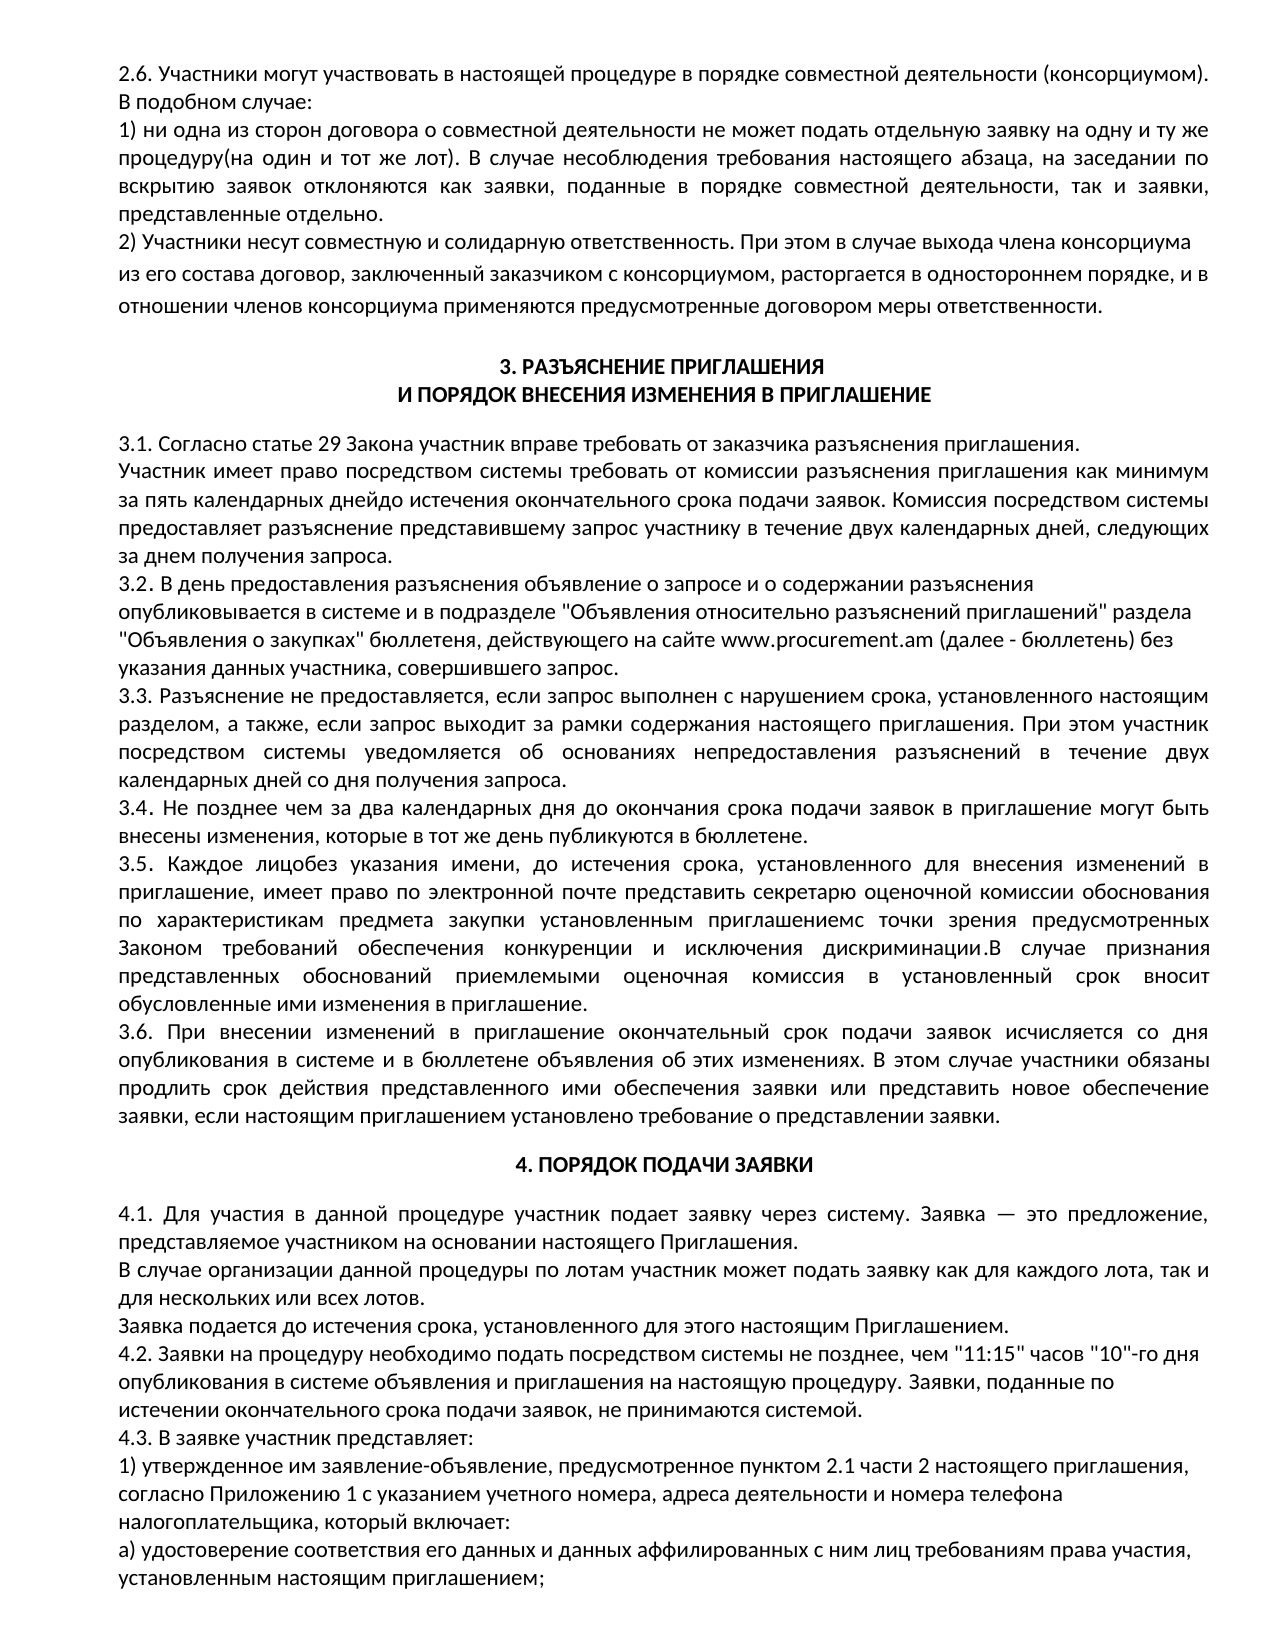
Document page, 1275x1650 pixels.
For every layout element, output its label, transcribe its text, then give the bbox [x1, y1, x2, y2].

text 4.2. Заявки на процедуру необходимо подать посредством системы не позднее, чем "11:15" часов "10"-го дня опубликования в системе объявления и приглашения на настоящую процедуру. Заявки, поданные по истечении окончательного срока подачи заявок, не принимаются системой. [118, 1339, 1211, 1423]
text 3.1. Согласно статье 29 Закона участник вправе требовать от заказчика разъяснения приглашения. [118, 429, 1211, 457]
text 3.6. При внесении изменений в приглашение окончательный срок подачи заявок исчисляется со дня опубликования в системе и в бюллетене объявления об этих изменениях. В этом случае участники обязаны продлить срок действия представленного ими обеспечения заявки или представить новое обеспечение заявки, если настоящим приглашением установлено требование о представлении заявки. [118, 1017, 1211, 1129]
text Участник имеет право посредством системы требовать от комиссии разъяснения приглашения как минимум за пять календарных днейдо истечения окончательного срока подачи заявок. Комиссия посредством системы предоставляет разъяснение представившему запрос участнику в течение двух календарных дней, следующих за днем получения запроса. [118, 457, 1211, 569]
text 3.4․ Не позднее чем за два календарных дня до окончания срока подачи заявок в приглашение могут быть внесены изменения, которые в тот же день публикуются в бюллетене. [118, 793, 1211, 849]
text 3.3. Разъяснение не предоставляется, если запрос выполнен с нарушением срока, установленного настоящим разделом, а также, если запрос выходит за рамки содержания настоящего приглашения. При этом участник посредством системы уведомляется об основаниях непредоставления разъяснений в течение двух календарных дней со дня получения запроса. [118, 681, 1211, 793]
text В подобном случае: [118, 87, 1211, 115]
text 1) ни одна из сторон договора о совместной деятельности не может подать отдельную заявку на одну и ту же процедуру(на один и тот же лот). В случае несоблюдения требования настоящего абзаца, на заседании по вскрытию заявок отклоняются как заявки, поданные в порядке совместной деятельности, так и заявки, представленные отдельно. [118, 115, 1211, 227]
text а) удостоверение соответствия его данных и данных аффилированных с ним лиц требованиям права участия, установленным настоящим приглашением; [118, 1535, 1211, 1591]
text 4.1. Для участия в данной процедуре участник подает заявку через систему. Заявка — это предложение, представляемое участником на основании настоящего Приглашения. [118, 1199, 1211, 1255]
text 3. РАЗЪЯСНЕНИЕ ПРИГЛАШЕНИЯ И ПОРЯДОК ВНЕСЕНИЯ ИЗМЕНЕНИЯ В ПРИГЛАШЕНИЕ [118, 352, 1211, 408]
text 4. ПОРЯДОК ПОДАЧИ ЗАЯВКИ [118, 1150, 1211, 1178]
text 3.2․ В день предоставления разъяснения объявление о запросе и о содержании разъяснения опубликовывается в системе и в подразделе "Объявления относительно разъяснений приглашений" раздела "Объявления о закупках" бюллетеня, действующего на сайте www.procurement.am (далее - бюллетень) без указания данных участника, совершившего запрос. [118, 569, 1211, 681]
text 3.5․ Каждое лицобез указания имени, до истечения срока, установленного для внесения изменений в приглашение, имеет право по электронной почте представить секретарю оценочной комиссии обоснования по характеристикам предмета закупки установленным приглашениемс точки зрения предусмотренных Законом требований обеспечения конкуренции и исключения дискриминации.В случае признания представленных обоснований приемлемыми оценочная комиссия в установленный срок вносит обусловленные ими изменения в приглашение. [118, 849, 1211, 1017]
list Заявка подается до истечения срока, установленного для этого настоящим Приглашением. [118, 1311, 1211, 1339]
text В случае организации данной процедуры по лотам участник может подать заявку как для каждого лота, так и для нескольких или всех лотов. [118, 1255, 1211, 1311]
text 1) утвержденное им заявление-объявление, предусмотренное пунктом 2.1 части 2 настоящего приглашения, согласно Приложению 1 с указанием учетного номера, адреса деятельности и номера телефона налогоплательщика, который включает: [118, 1451, 1211, 1535]
text 2) Участники несут совместную и солидарную ответственность. При этом в случае выхода члена консорциума из его состава договор, заключенный заказчиком с консорциумом, расторгается в одностороннем порядке, и в отношении членов консорциума применяются предусмотренные договором меры ответственности. [118, 227, 1211, 319]
text 2.6. Участники могут участвовать в настоящей процедуре в порядке совместной деятельности (консорциумом). [118, 59, 1211, 87]
text 4.3. В заявке участник представляет: [118, 1423, 1211, 1451]
